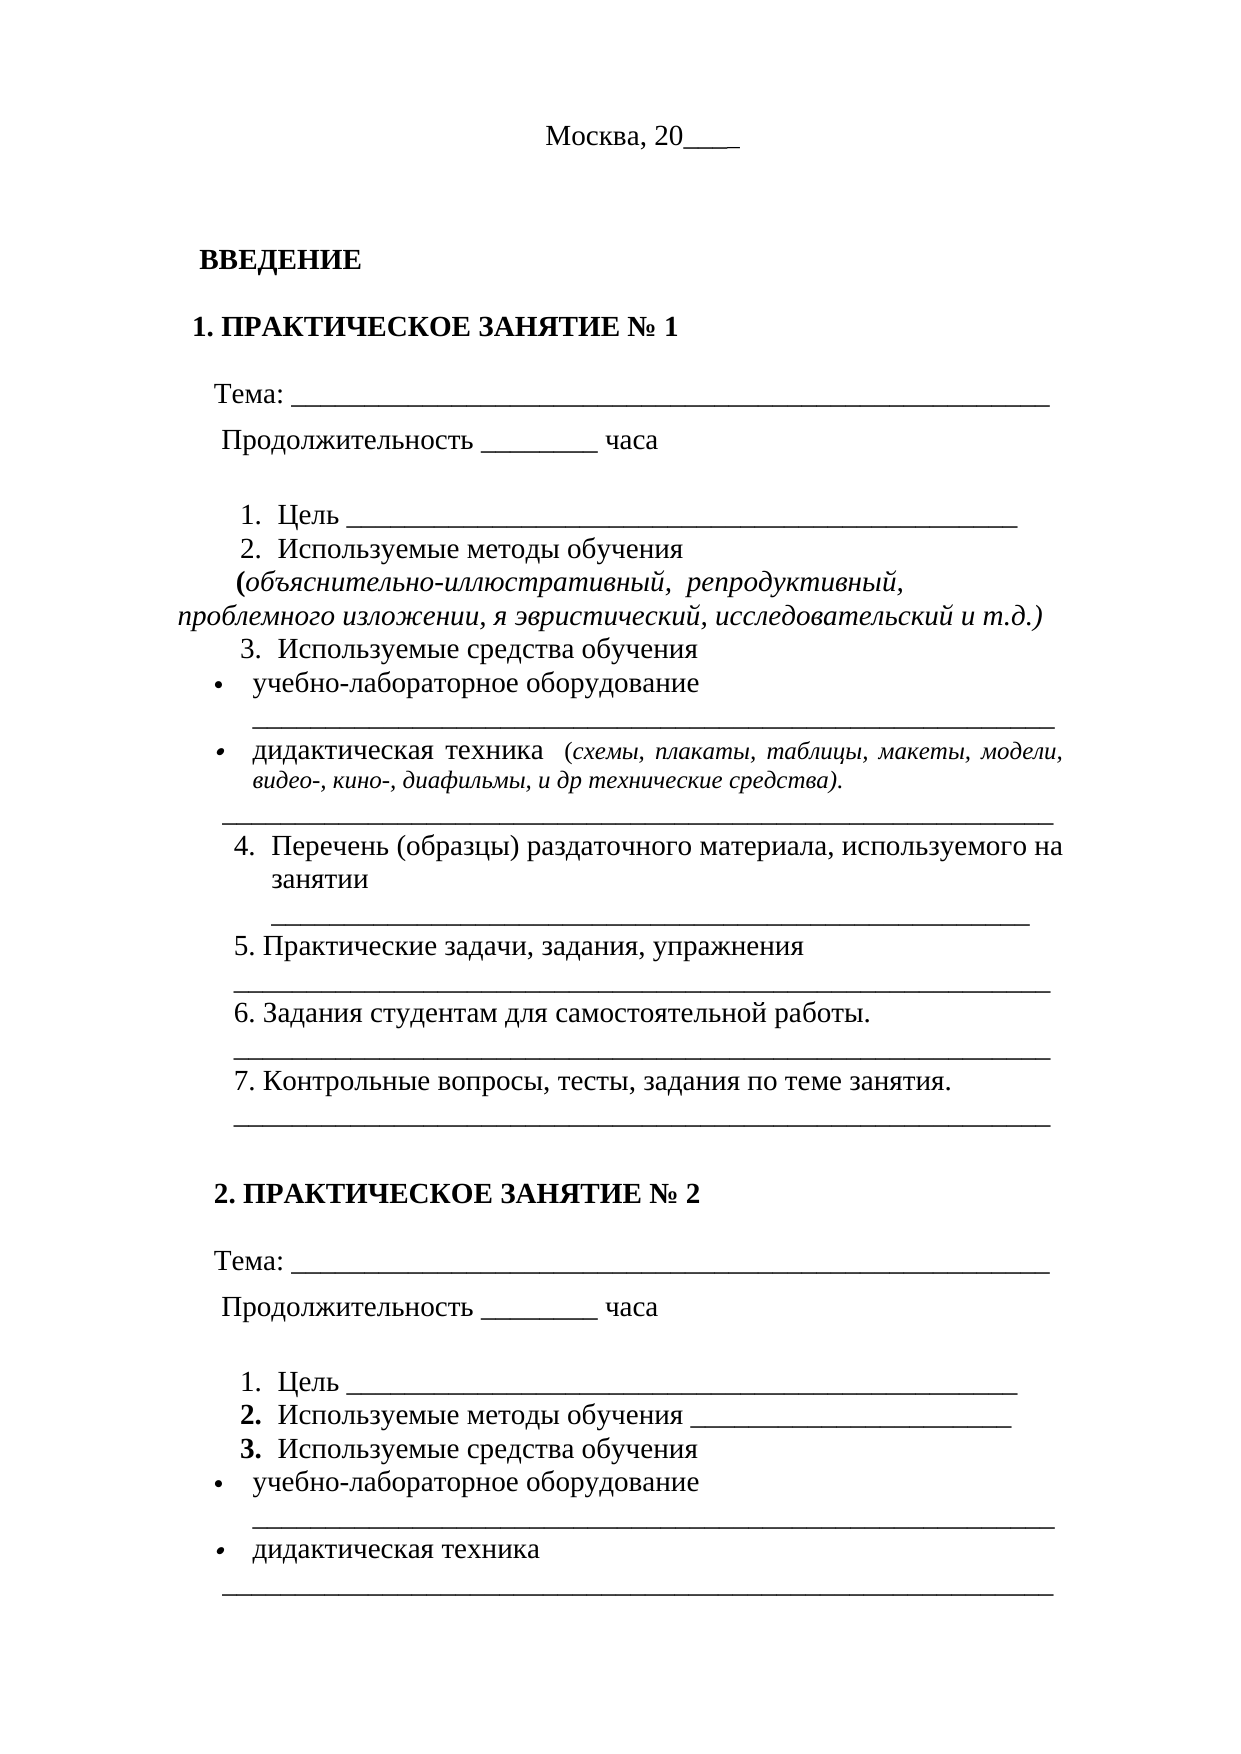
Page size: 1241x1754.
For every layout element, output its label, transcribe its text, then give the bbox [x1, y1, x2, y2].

text _________________________________________________________ [215, 1565, 1063, 1598]
title Тема: ____________________________________________________ [177, 1243, 1063, 1276]
text (объяснительно-иллюстративный, репродуктивный, проблемного изложении, я эвристический, исследовательский и т.д.) [177, 564, 1063, 631]
list Перечень (образцы) раздаточного материала, используемого на занятии ____________________________________________________ [233, 828, 1063, 928]
text ________________________________________________________ [233, 1096, 1063, 1130]
title ВВЕДЕНИЕ [177, 242, 1063, 276]
title 1. ПРАКТИЧЕСКОЕ ЗАНЯТИЕ № 1 [177, 309, 1063, 343]
title Продолжительность ________ часа [177, 1289, 1063, 1322]
list Используемые методы обучения [240, 531, 1063, 564]
text 7. Контрольные вопросы, тесты, задания по теме занятия. [177, 1063, 1063, 1096]
list Используемые средства обучения [240, 1431, 1063, 1464]
title Продолжительность ________ часа [177, 422, 1063, 456]
list Используемые средства обучения [240, 631, 1063, 665]
title Цель ______________________________________________ [240, 497, 1063, 531]
text 6. Задания студентам для самостоятельной работы. [177, 996, 1063, 1029]
list учебно-лабораторное оборудование _______________________________________________________ [215, 1464, 1063, 1531]
text Москва, 20____ [222, 118, 1063, 152]
title Цель ______________________________________________ [240, 1364, 1063, 1397]
text 5. Практические задачи, задания, упражнения [177, 928, 1063, 962]
text ________________________________________________________ [233, 1029, 1063, 1063]
list дидактическая техника (схемы, плакаты, таблицы, макеты, модели, видео-, кино-, диафильмы, и др технические средства). [215, 732, 1063, 794]
title 2. ПРАКТИЧЕСКОЕ ЗАНЯТИЕ № 2 [177, 1176, 1063, 1209]
text _________________________________________________________ [215, 794, 1063, 828]
title Тема: ____________________________________________________ [177, 376, 1063, 410]
list учебно-лабораторное оборудование _______________________________________________________ [215, 665, 1063, 732]
list дидактическая техника [215, 1531, 1063, 1565]
list Используемые методы обучения ______________________ [240, 1397, 1063, 1431]
text ________________________________________________________ [233, 962, 1063, 996]
